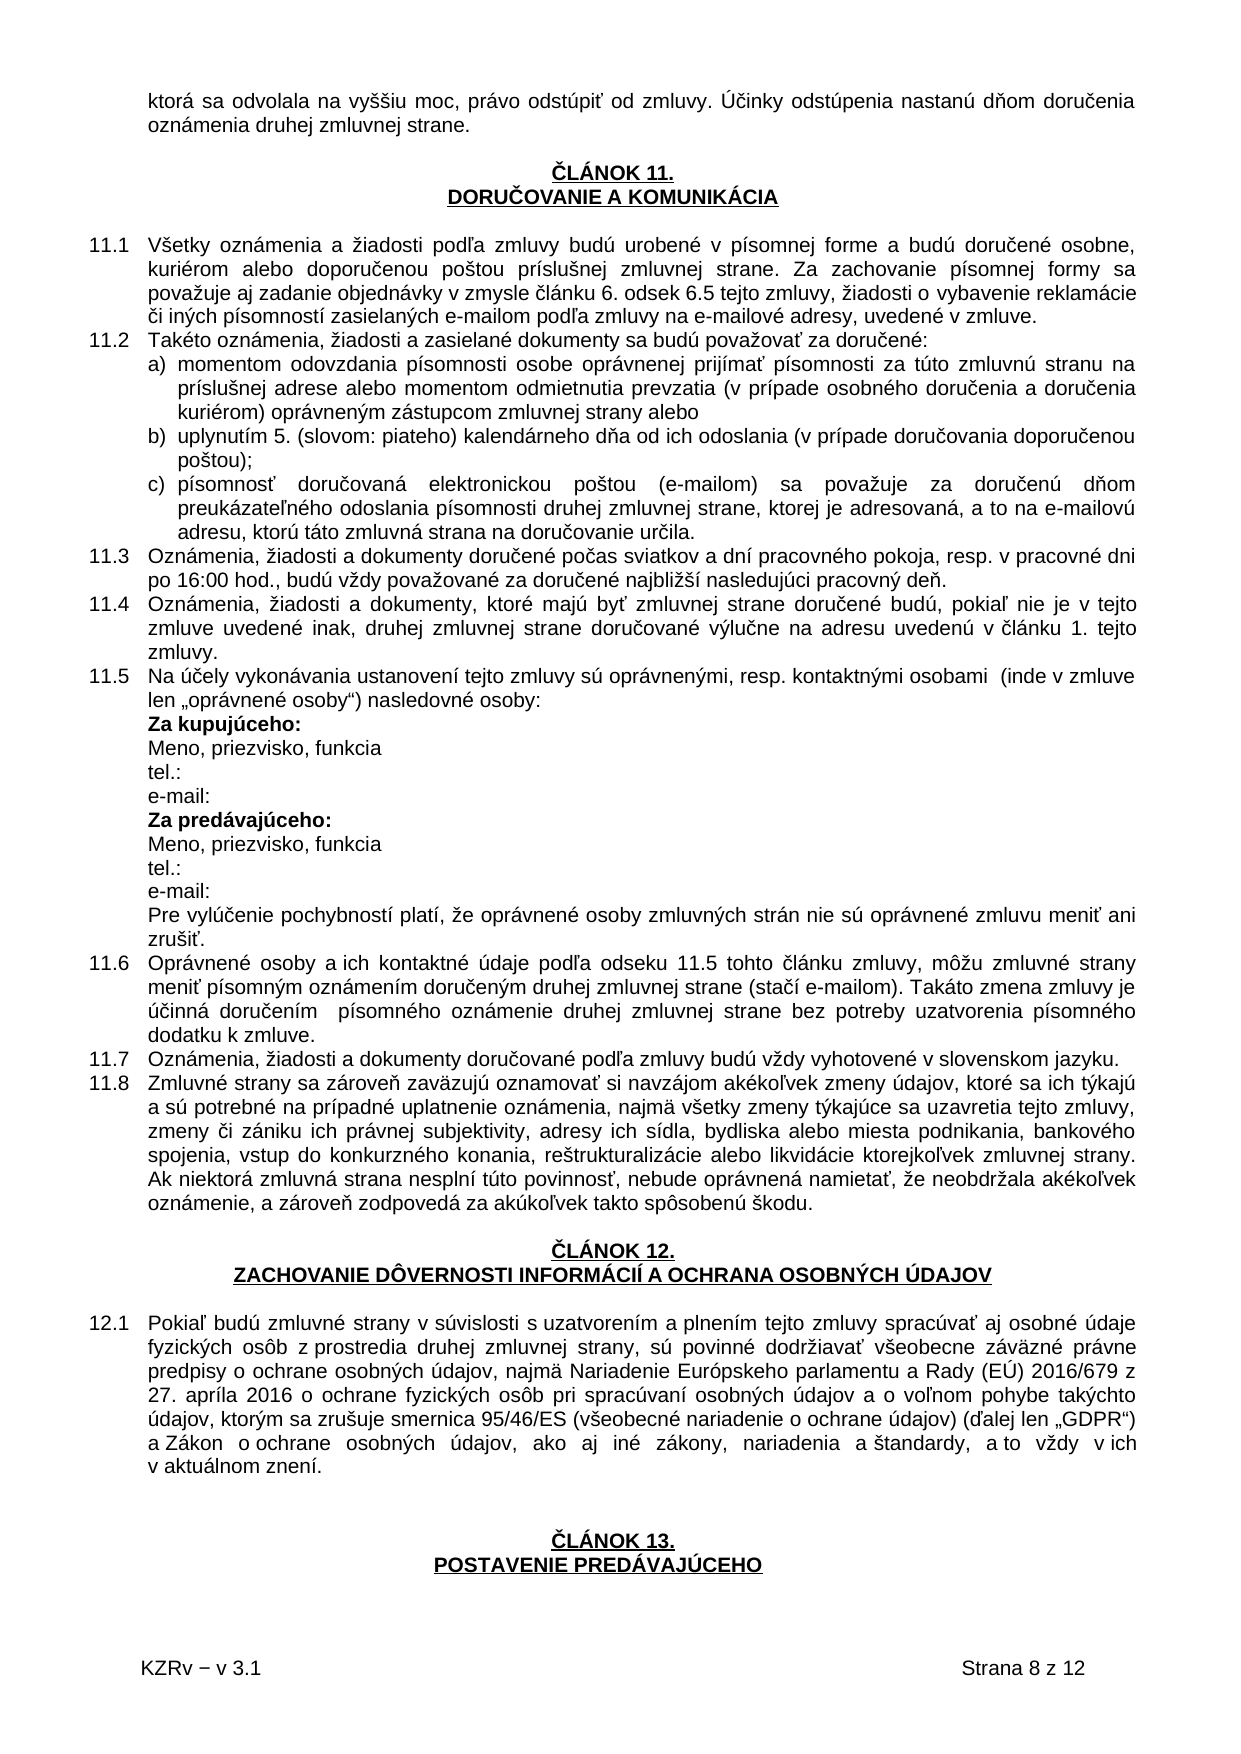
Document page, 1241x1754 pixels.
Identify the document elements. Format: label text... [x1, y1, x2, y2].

list 11.3 Oznámenia, žiadosti a dokumenty doručené počas sviatkov a dní pracovného pokoja, resp. v pracovné dni po 16:00 hod., budú vždy považované za doručené najbližší nasledujúci pracovný deň. [89, 544, 1137, 592]
list Meno, priezvisko, funkcia [148, 736, 1137, 759]
list tel.: [148, 855, 1137, 879]
list DORUČOVANIE A KOMUNIKÁCIA [89, 184, 1137, 208]
list 11.8 Zmluvné strany sa zároveň zaväzujú oznamovať si navzájom akékoľvek zmeny údajov, ktoré sa ich týkajú a sú potrebné na prípadné uplatnenie oznámenia, najmä všetky zmeny týkajúce sa uzavretia tejto zmluvy, zmeny či zániku ich právnej subjektivity, adresy ich sídla, bydliska alebo miesta podnikania, bankového spojenia, vstup do konkurzného konania, reštrukturalizácie alebo likvidácie ktorejkoľvek zmluvnej strany. Ak niektorá zmluvná strana nesplní túto povinnosť, nebude oprávnená namietať, že neobdržala akékoľvek oznámenie, a zároveň zodpovedá za akúkoľvek takto spôsobenú škodu. [89, 1071, 1137, 1215]
text e-mail: [148, 783, 1125, 807]
text e-mail: [148, 879, 1125, 903]
list Pre vylúčenie pochybností platí, že oprávnené osoby zmluvných strán nie sú oprávnené zmluvu meniť ani zrušiť. [148, 903, 1137, 951]
list tel.: [148, 759, 1137, 783]
list Meno, priezvisko, funkcia [148, 831, 1137, 855]
list 11.7 Oznámenia, žiadosti a dokumenty doručované podľa zmluvy budú vždy vyhotovené v slovenskom jazyku. [89, 1047, 1137, 1071]
list Všetky oznámenia a žiadosti podľa zmluvy budú urobené v písomnej forme a budú doručené osobne, kuriérom alebo doporučenou poštou príslušnej zmluvnej strane. Za zachovanie písomnej formy sa považuje aj zadanie objednávky v zmysle článku 6. odsek 6.5 tejto zmluvy, žiadosti o vybavenie reklamácie či iných písomností zasielaných e-mailom podľa zmluvy na e-mailové adresy, uvedené v zmluve. [89, 232, 1137, 328]
list 11.5 Na účely vykonávania ustanovení tejto zmluvy sú oprávnenými, resp. kontaktnými osobami (inde v zmluve len „oprávnené osoby“) nasledovné osoby: [89, 664, 1137, 712]
list ZACHOVANIE DôVERNOSTI INFORMÁCIÍ A OCHRANA OSOBNÝCH ÚDAJOV [89, 1263, 1137, 1287]
list Za predávajúceho: [148, 807, 1137, 831]
list Pokiaľ budú zmluvné strany v súvislosti s uzatvorením a plnením tejto zmluvy spracúvať aj osobné údaje fyzických osôb z prostredia druhej zmluvnej strany, sú povinné dodržiavať všeobecne záväzné právne predpisy o ochrane osobných údajov, najmä Nariadenie Európskeho parlamentu a Rady (EÚ) 2016/679 z 27. apríla 2016 o ochrane fyzických osôb pri spracúvaní osobných údajov a o voľnom pohybe takýchto údajov, ktorým sa zrušuje smernica 95/46/ES (všeobecné nariadenie o ochrane údajov) (ďalej len „GDPR“) a Zákon o ochrane osobných údajov, ako aj iné zákony, nariadenia a štandardy, a to vždy v ich v aktuálnom znení. [89, 1311, 1137, 1478]
list Takéto oznámenia, žiadosti a zasielané dokumenty sa budú považovať za doručené: [89, 328, 1137, 352]
list Za kupujúceho: [148, 712, 1137, 736]
list článok 12. [89, 1239, 1137, 1263]
list článok 11. [89, 161, 1137, 184]
text POSTAVENIE PREDÁVAJÚCEHO [59, 1552, 1137, 1576]
text 11.6 Oprávnené osoby a ich kontaktné údaje podľa odseku 11.5 tohto článku zmluvy, môžu zmluvné strany meniť písomným oznámením doručeným druhej zmluvnej strane (stačí e-mailom). Takáto zmena zmluvy je účinná doručením písomného oznámenie druhej zmluvnej strane bez potreby uzatvorenia písomného dodatku k zmluve. [89, 951, 1137, 1047]
text 11.4 Oznámenia, žiadosti a dokumenty, ktoré majú byť zmluvnej strane doručené budú, pokiaľ nie je v tejto zmluve uvedené inak, druhej zmluvnej strane doručované výlučne na adresu uvedenú v článku 1. tejto zmluvy. [89, 592, 1137, 664]
list momentom odovzdania písomnosti osobe oprávnenej prijímať písomnosti za túto zmluvnú stranu na príslušnej adrese alebo momentom odmietnutia prevzatia (v prípade osobného doručenia a doručenia kuriérom) oprávneným zástupcom zmluvnej strany alebo [148, 352, 1137, 424]
list uplynutím 5. (slovom: piateho) kalendárneho dňa od ich odoslania (v prípade doručovania doporučenou poštou); [148, 424, 1137, 472]
list ČLÁNOK 13. [89, 1528, 1137, 1552]
list písomnosť doručovaná elektronickou poštou (e-mailom) sa považuje za doručenú dňom preukázateľného odoslania písomnosti druhej zmluvnej strane, ktorej je adresovaná, a to na e-mailovú adresu, ktorú táto zmluvná strana na doručovanie určila. [148, 472, 1137, 544]
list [89, 89, 1137, 137]
